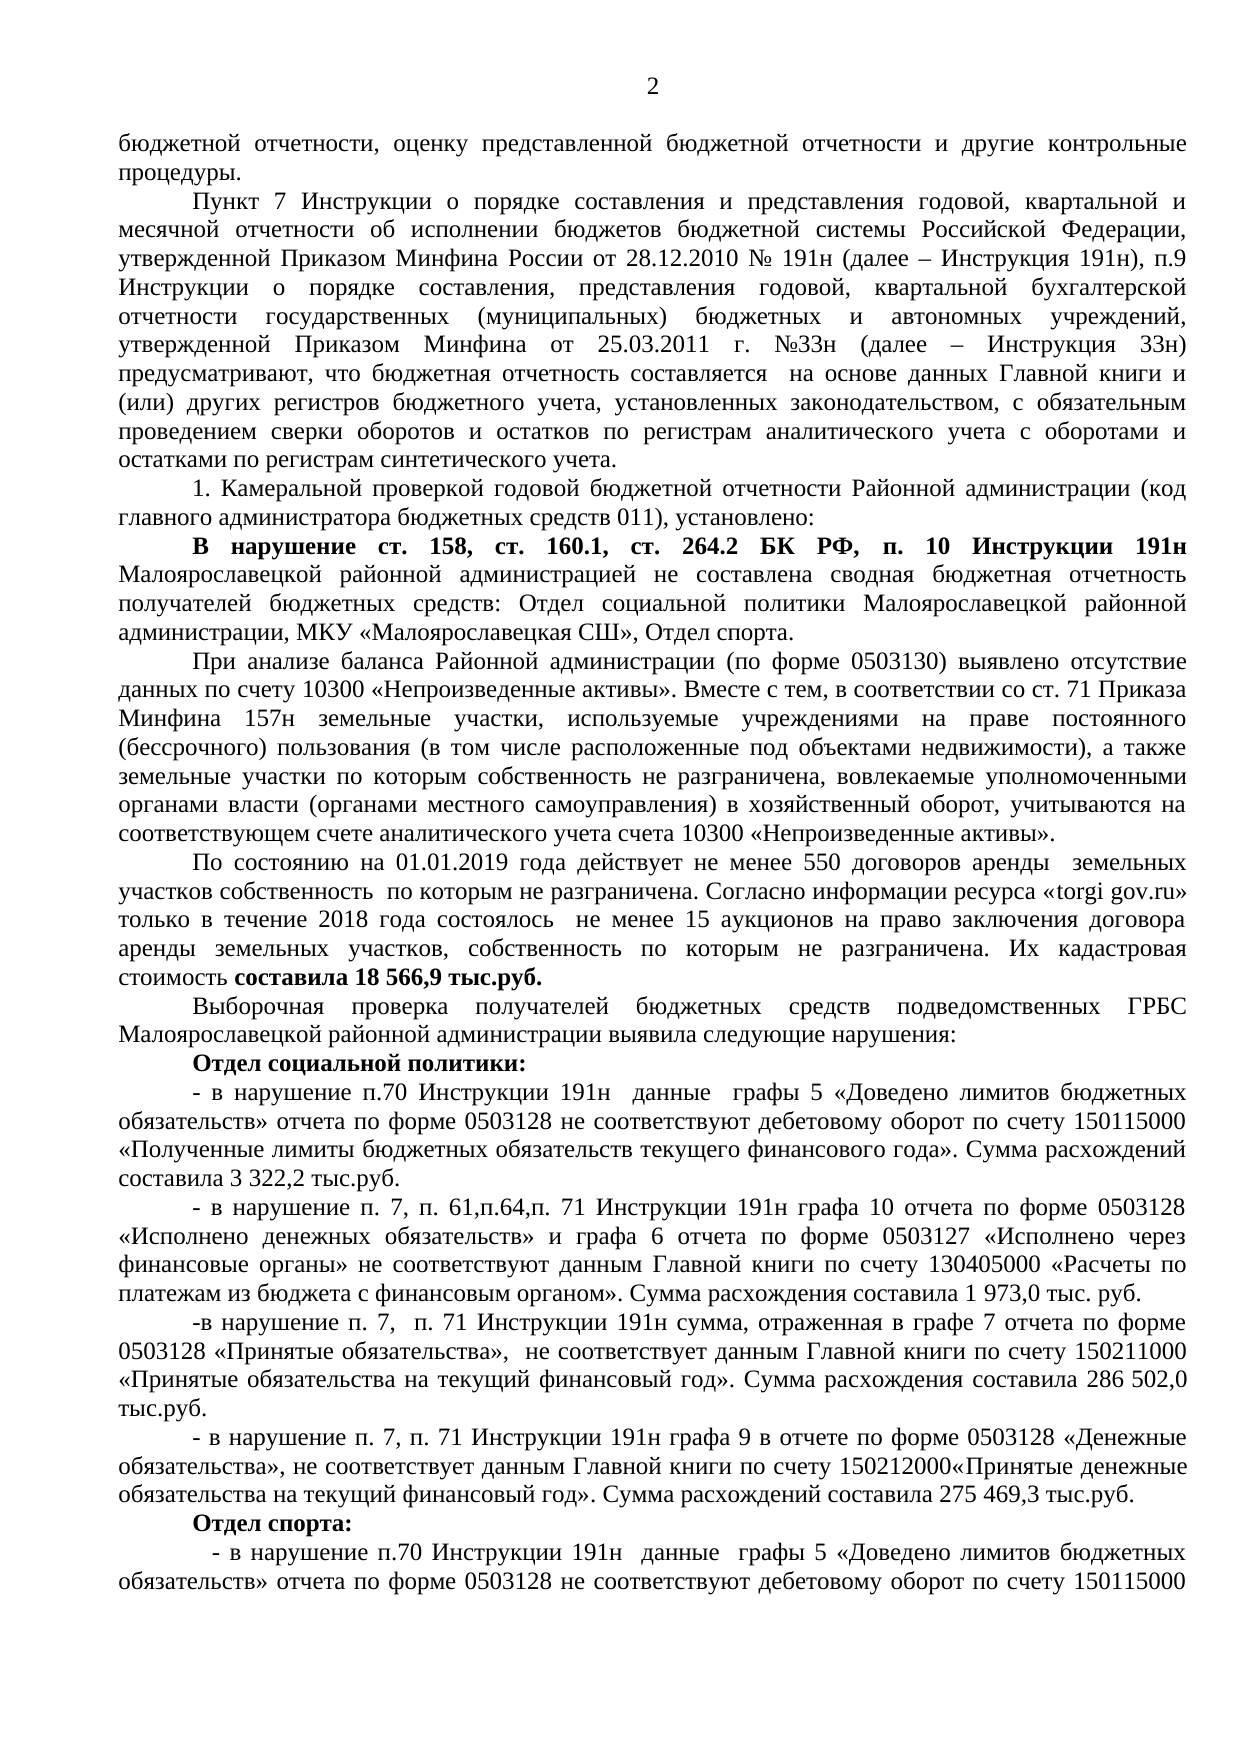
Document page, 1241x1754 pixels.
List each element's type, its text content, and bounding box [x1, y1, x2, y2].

text По состоянию на 01.01.2019 года действует не менее 550 договоров аренды земельных участков собственность по которым не разграничена. Согласно информации ресурса «torgi gov.ru» только в течение 2018 года состоялось не менее 15 аукционов на право заключения договора аренды земельных участков, собственность по которым не разграничена. Их кадастровая стоимость составила 18 566,9 тыс.руб. [118, 847, 1187, 991]
text При анализе баланса Районной администрации (по форме 0503130) выявлено отсутствие данных по счету 10300 «Непроизведенные активы». Вместе с тем, в соответствии со ст. 71 Приказа Минфина 157н земельные участки, используемые учреждениями на праве постоянного (бессрочного) пользования (в том числе расположенные под объектами недвижимости), а также земельные участки по которым собственность не разграничена, вовлекаемые уполномоченными органами власти (органами местного самоуправления) в хозяйственный оборот, учитываются на соответствующем счете аналитического учета счета 10300 «Непроизведенные активы». [118, 646, 1187, 847]
text В нарушение ст. 158, ст. 160.1, ст. 264.2 БК РФ, п. 10 Инструкции 191н Малоярославецкой районной администрацией не составлена сводная бюджетная отчетность получателей бюджетных средств: Отдел социальной политики Малоярославецкой районной администрации, МКУ «Малоярославецкая СШ», Отдел спорта. [118, 531, 1187, 646]
text - в нарушение п. 7, п. 71 Инструкции 191н графа 9 в отчете по форме 0503128 «Денежные обязательства», не соответствует данным Главной книги по счету 150212000«Принятые денежные обязательства на текущий финансовый год». Сумма расхождений составила 275 469,3 тыс.руб. [118, 1422, 1187, 1508]
text 1. Камеральной проверкой годовой бюджетной отчетности Районной администрации (код главного администратора бюджетных средств 011), установлено: [118, 473, 1187, 531]
text Выборочная проверка получателей бюджетных средств подведомственных ГРБС Малоярославецкой районной администрации выявила следующие нарушения: [118, 991, 1187, 1048]
text - в нарушение п. 7, п. 61,п.64,п. 71 Инструкции 191н графа 10 отчета по форме 0503128 «Исполнено денежных обязательств» и графа 6 отчета по форме 0503127 «Исполнено через финансовые органы» не соответствуют данным Главной книги по счету 130405000 «Расчеты по платежам из бюджета с финансовым органом». Сумма расхождения составила 1 973,0 тыс. руб. [118, 1192, 1187, 1307]
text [118, 1537, 1187, 1594]
text Отдел спорта: [118, 1508, 1187, 1537]
text - в нарушение п.70 Инструкции 191н данные графы 5 «Доведено лимитов бюджетных обязательств» отчета по форме 0503128 не соответствуют дебетовому оборот по счету 150115000 «Полученные лимиты бюджетных обязательств текущего финансового года». Сумма расхождений составила 3 322,2 тыс.руб. [118, 1077, 1187, 1192]
text -в нарушение п. 7, п. 71 Инструкции 191н сумма, отраженная в графе 7 отчета по форме 0503128 «Принятые обязательства», не соответствует данным Главной книги по счету 150211000 «Принятые обязательства на текущий финансовый год». Сумма расхождения составила 286 502,0 тыс.руб. [118, 1307, 1187, 1422]
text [118, 128, 1187, 186]
text Отдел социальной политики: [118, 1048, 1187, 1077]
text Пункт 7 Инструкции о порядке составления и представления годовой, квартальной и месячной отчетности об исполнении бюджетов бюджетной системы Российской Федерации, утвержденной Приказом Минфина России от 28.12.2010 № 191н (далее – Инструкция 191н), п.9 Инструкции о порядке составления, представления годовой, квартальной бухгалтерской отчетности государственных (муниципальных) бюджетных и автономных учреждений, утвержденной Приказом Минфина от 25.03.2011 г. №33н (далее – Инструкция 33н) предусматривают, что бюджетная отчетность составляется на основе данных Главной книги и (или) других регистров бюджетного учета, установленных законодательством, с обязательным проведением сверки оборотов и остатков по регистрам аналитического учета с оборотами и остатками по регистрам синтетического учета. [118, 186, 1187, 473]
